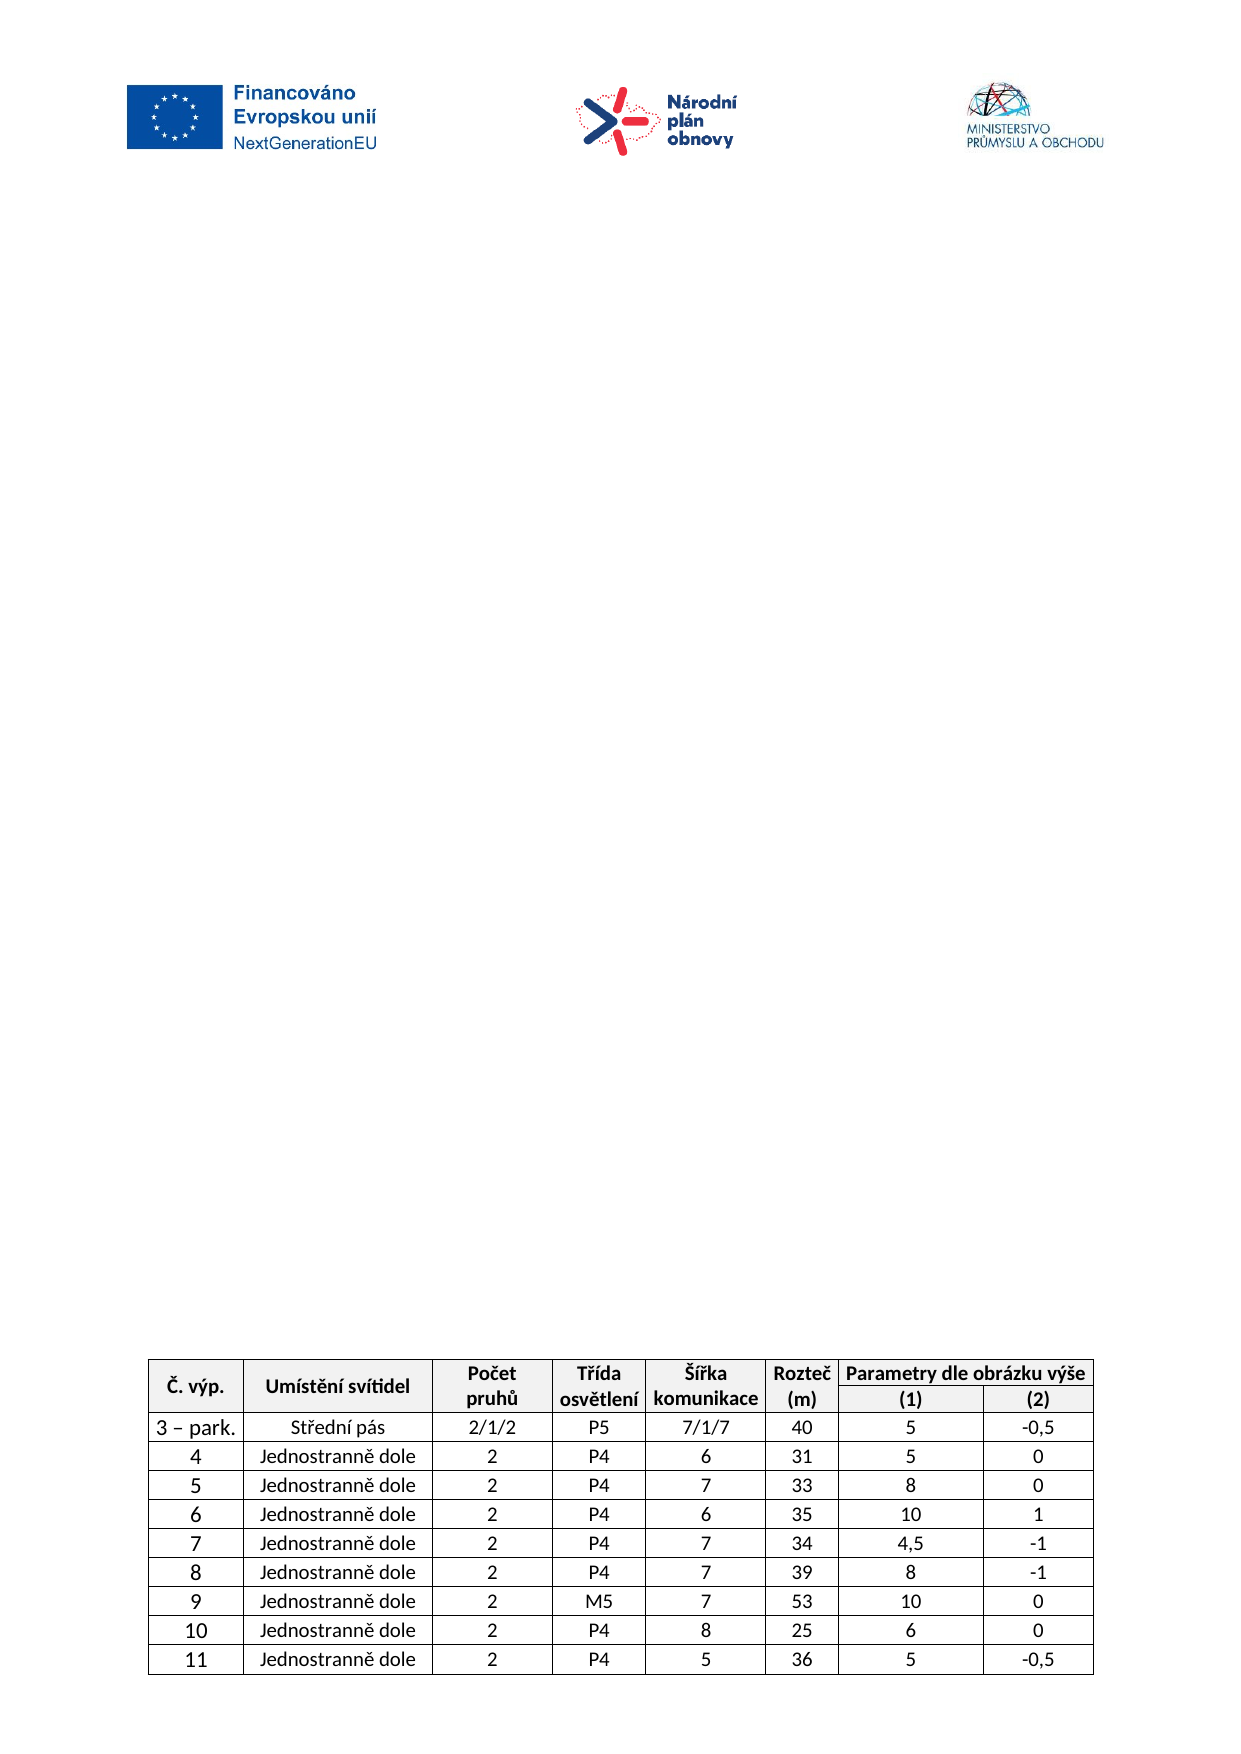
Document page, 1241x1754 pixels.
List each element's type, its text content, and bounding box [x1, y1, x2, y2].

table_cell 39 [766, 1558, 838, 1586]
table_cell 5 [839, 1645, 983, 1673]
table_cell 8 [839, 1471, 983, 1499]
table_header Šířka komunikace celkem (m) [646, 1360, 765, 1412]
table_cell 36 [766, 1645, 838, 1673]
picture [958, 73, 1112, 154]
table_cell 25 [766, 1616, 838, 1644]
table_cell Jednostranně dole [244, 1587, 432, 1615]
picture [126, 84, 377, 150]
table_cell 4 [149, 1442, 243, 1470]
table_cell 7 [646, 1529, 765, 1557]
table_cell M5 [553, 1587, 645, 1615]
table_cell (1) [839, 1386, 983, 1412]
table_cell 7 [149, 1529, 243, 1557]
table_cell 2 [433, 1645, 552, 1673]
table_cell 7 [646, 1587, 765, 1615]
table_cell 1 [984, 1500, 1093, 1528]
table_cell 5 [149, 1471, 243, 1499]
table_cell P4 [553, 1529, 645, 1557]
table_cell 2 [433, 1558, 552, 1586]
table_cell 10 [839, 1587, 983, 1615]
table_cell 8 [149, 1558, 243, 1586]
table_cell Jednostranně dole [244, 1558, 432, 1586]
table_cell Jednostranně dole [244, 1616, 432, 1644]
table_cell -0,5 [984, 1413, 1093, 1441]
table_cell Jednostranně dole [244, 1529, 432, 1557]
table_cell 5 [839, 1413, 983, 1441]
table_cell Jednostranně dole [244, 1500, 432, 1528]
table_cell Jednostranně dole [244, 1471, 432, 1499]
table_cell 2 [433, 1500, 552, 1528]
table_cell -1 [984, 1558, 1093, 1586]
table_cell 0 [984, 1587, 1093, 1615]
table_cell 4,5 [839, 1529, 983, 1557]
table_cell P4 [553, 1442, 645, 1470]
table_cell P5 [553, 1413, 645, 1441]
table_cell 35 [766, 1500, 838, 1528]
table_cell 0 [984, 1616, 1093, 1644]
table_cell (2) [984, 1386, 1093, 1412]
table_header Č. výp. [149, 1360, 243, 1412]
table_cell 2 [433, 1471, 552, 1499]
table_cell 34 [766, 1529, 838, 1557]
table_cell 3 – park. [149, 1413, 243, 1441]
table_cell 31 [766, 1442, 838, 1470]
table_cell Jednostranně dole [244, 1442, 432, 1470]
table_cell 10 [149, 1616, 243, 1644]
table_cell 8 [839, 1558, 983, 1586]
table_cell 2/1/2 [433, 1413, 552, 1441]
table_cell P4 [553, 1645, 645, 1673]
table_cell 2 [433, 1442, 552, 1470]
table_cell Střední pás [244, 1413, 432, 1441]
table_header Třída osvětlení [553, 1360, 645, 1412]
table_cell 11 [149, 1645, 243, 1673]
table_cell 2 [433, 1529, 552, 1557]
table_cell 10 [839, 1500, 983, 1528]
table_cell Jednostranně dole [244, 1645, 432, 1673]
table_cell 2 [433, 1587, 552, 1615]
table_cell 5 [839, 1442, 983, 1470]
table_cell -0,5 [984, 1645, 1093, 1673]
table_cell 8 [646, 1616, 765, 1644]
table_cell 7 [646, 1558, 765, 1586]
table_header Parametry dle obrázku výše [839, 1360, 1093, 1385]
table_header Rozteč (m) [766, 1360, 838, 1412]
table_cell P4 [553, 1558, 645, 1586]
table_cell 5 [646, 1645, 765, 1673]
table_cell 6 [646, 1442, 765, 1470]
table_cell P4 [553, 1500, 645, 1528]
table_cell 6 [149, 1500, 243, 1528]
table_header Počet pruhů komunikace [433, 1360, 552, 1412]
table_cell P4 [553, 1616, 645, 1644]
table_cell 6 [839, 1616, 983, 1644]
table_cell 53 [766, 1587, 838, 1615]
table_cell P4 [553, 1471, 645, 1499]
table_cell 40 [766, 1413, 838, 1441]
table_cell 0 [984, 1471, 1093, 1499]
table_cell 6 [646, 1500, 765, 1528]
table_cell 7/1/7 [646, 1413, 765, 1441]
table_cell 33 [766, 1471, 838, 1499]
table_cell 7 [646, 1471, 765, 1499]
table_cell -1 [984, 1529, 1093, 1557]
table_cell 0 [984, 1442, 1093, 1470]
picture [575, 86, 738, 156]
table_cell 2 [433, 1616, 552, 1644]
table_header Umístění svítidel [244, 1360, 432, 1412]
table_cell 9 [149, 1587, 243, 1615]
